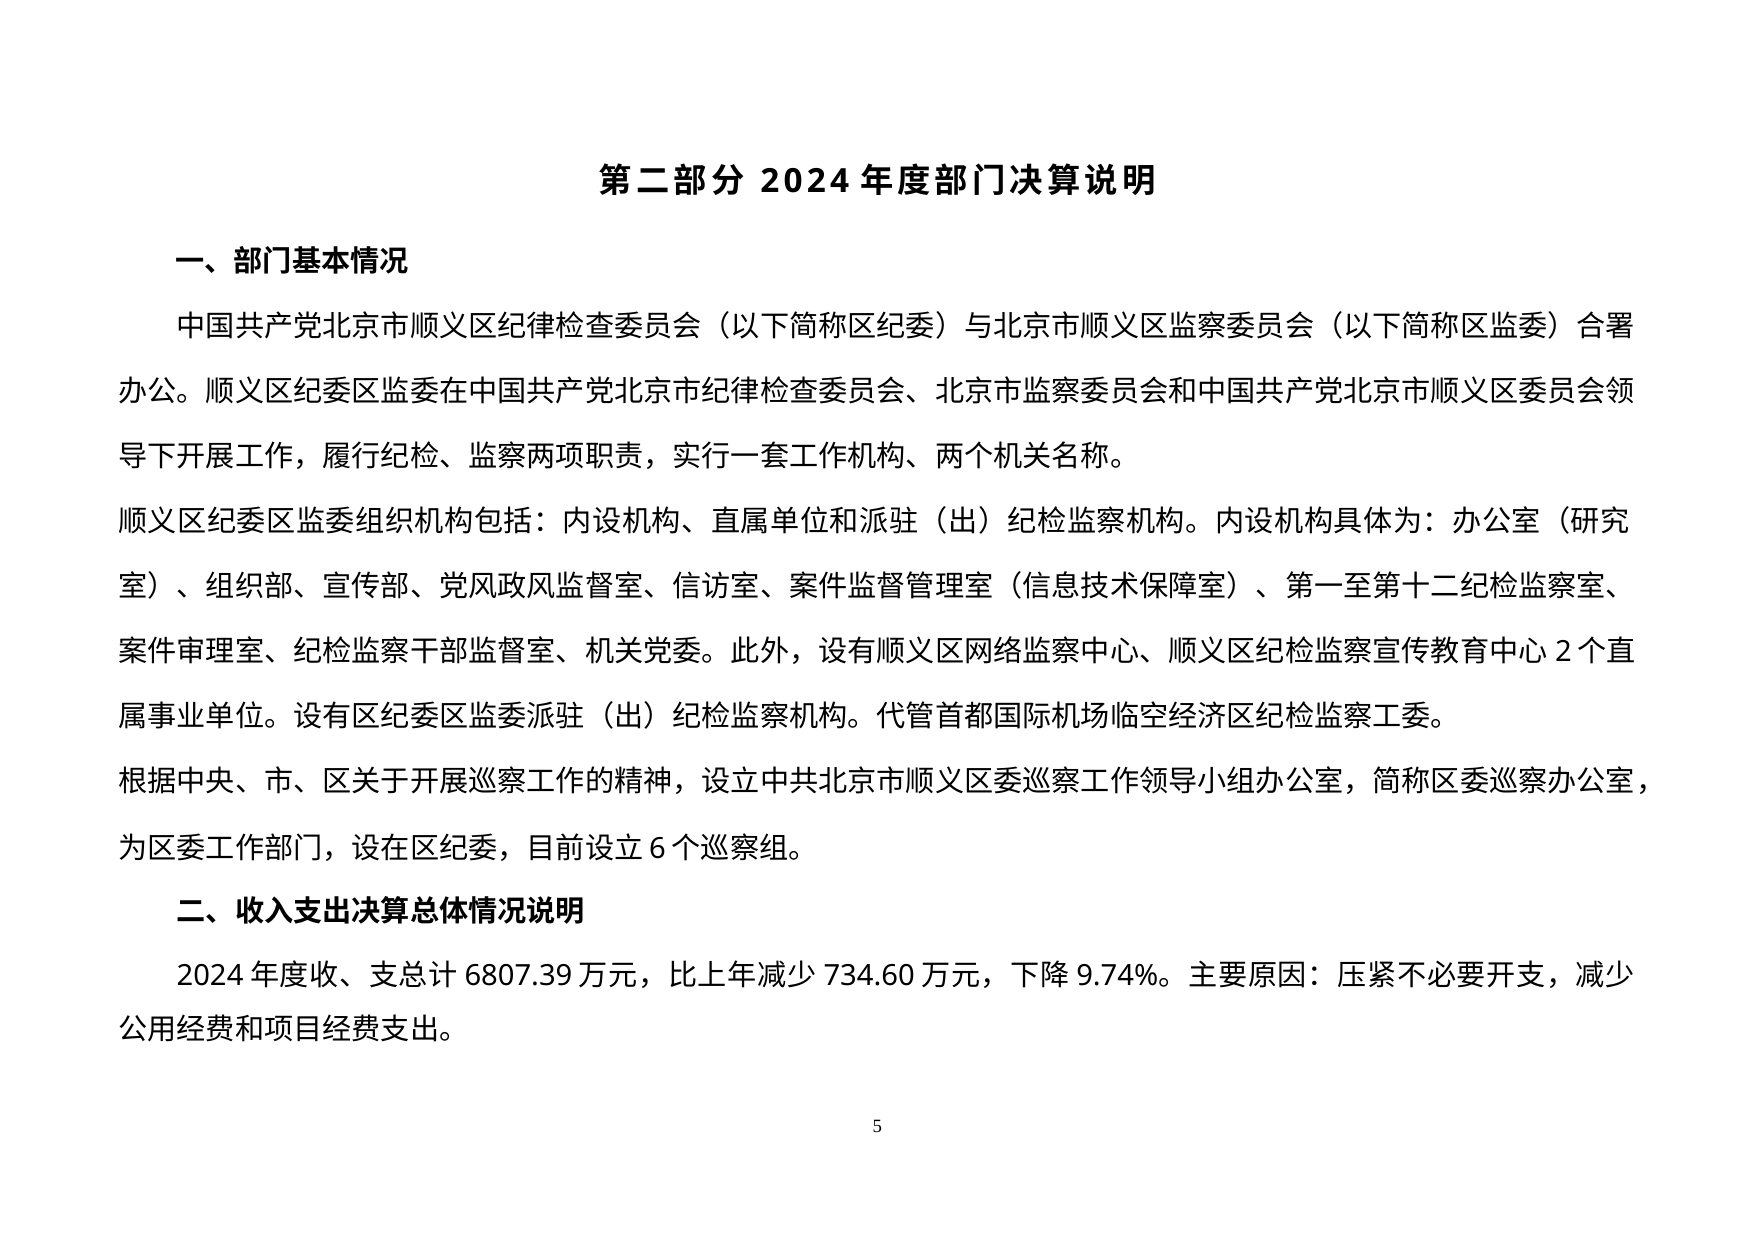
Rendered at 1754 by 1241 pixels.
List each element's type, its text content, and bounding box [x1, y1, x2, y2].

text 顺义区纪委区监委组织机构包括：内设机构、直属单位和派驻（出）纪检监察机构。内设机构具体为：办公室（研究室）、组织部、宣传部、党风政风监督室、信访室、案件监督管理室（信息技术保障室）、第一至第十二纪检监察室、案件审理室、纪检监察干部监督室、机关党委。此外，设有顺义区网络监察中心、顺义区纪检监察宣传教育中心2个直属事业单位。设有区纪委区监委派驻（出）纪检监察机构。代管首都国际机场临空经济区纪检监察工委。 [118, 487, 1636, 747]
text 中国共产党北京市顺义区纪律检查委员会（以下简称区纪委）与北京市顺义区监察委员会（以下简称区监委）合署办公。顺义区纪委区监委在中国共产党北京市纪律检查委员会、北京市监察委员会和中国共产党北京市顺义区委员会领导下开展工作，履行纪检、监察两项职责，实行一套工作机构、两个机关名称。 [118, 292, 1636, 487]
text 第二部分 2024年度部门决算说明 [118, 145, 1636, 210]
text 二、收入支出决算总体情况说明 [118, 877, 1636, 942]
text 一、部门基本情况 [118, 227, 1636, 292]
text 根据中央、市、区关于开展巡察工作的精神，设立中共北京市顺义区委巡察工作领导小组办公室，简称区委巡察办公室，为区委工作部门，设在区纪委，目前设立6个巡察组。 [118, 747, 1636, 877]
text 2024年度收、支总计6807.39万元，比上年减少734.60万元，下降9.74%。主要原因：压紧不必要开支，减少公用经费和项目经费支出。 [118, 942, 1636, 1050]
